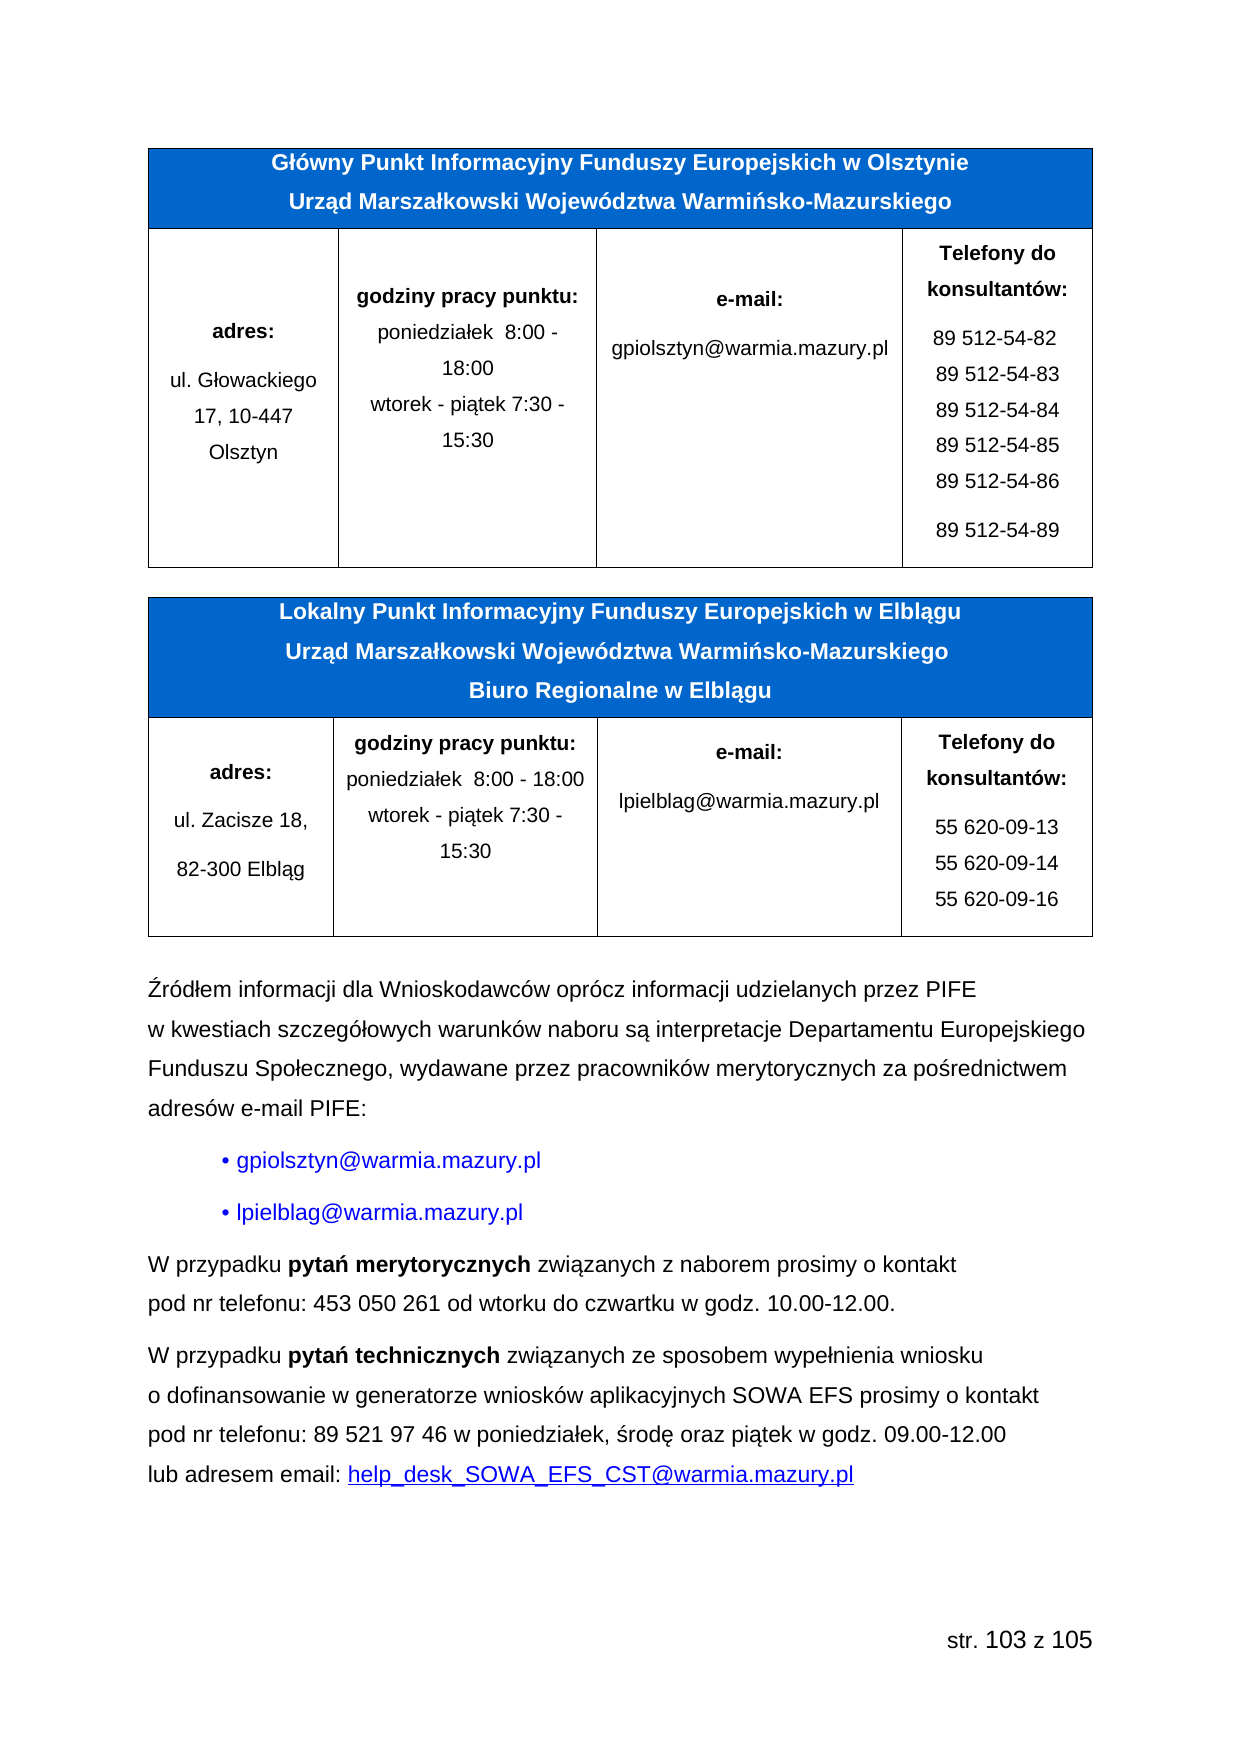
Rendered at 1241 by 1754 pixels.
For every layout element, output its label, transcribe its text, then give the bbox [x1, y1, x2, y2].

table_cell e-mail: lpielblag@warmia.mazury.pl [598, 718, 901, 936]
text • gpiolsztyn@warmia.mazury.pl [221, 1147, 1093, 1173]
text W przypadku pytań merytorycznych związanych z naborem prosimy o kontakt pod nr telefonu: 453 050 261 od wtorku do czwartku w godz. 10.00-12.00. [148, 1251, 1100, 1317]
text • lpielblag@warmia.mazury.pl [221, 1199, 1093, 1225]
table_header Główny Punkt Informacyjny Funduszy Europejskich w Olsztynie Urząd Marszałkowski Województwa Warmińsko-Mazurskiego [149, 149, 1092, 228]
text W przypadku pytań technicznych związanych ze sposobem wypełnienia wniosku o dofinansowanie w generatorze wniosków aplikacyjnych SOWA EFS prosimy o kontakt pod nr telefonu: 89 521 97 46 w poniedziałek, środę oraz piątek w godz. 09.00-12.00 lub adresem email: help_desk_SOWA_EFS_CST@warmia.mazury.pl [148, 1342, 1100, 1487]
table_cell Telefony do konsultantów: 55 620-09-13 55 620-09-14 55 620-09-16 [902, 718, 1092, 936]
table_cell Telefony do konsultantów: 89 512-54-82 89 512-54-83 89 512-54-84 89 512-54-85 89 512-54-86 89 512-54-89 [903, 229, 1092, 567]
table_cell godziny pracy punktu: poniedziałek 8:00 - 18:00 wtorek - piątek 7:30 - 15:30 [334, 718, 597, 936]
table_cell e-mail: gpiolsztyn@warmia.mazury.pl [597, 229, 902, 567]
table_cell adres: ul. Zacisze 18, 82-300 Elbląg [149, 718, 333, 936]
table_cell adres: ul. Głowackiego 17, 10-447 Olsztyn [149, 229, 338, 567]
table_cell godziny pracy punktu: poniedziałek 8:00 - 18:00 wtorek - piątek 7:30 - 15:30 [339, 229, 596, 567]
table_header Lokalny Punkt Informacyjny Funduszy Europejskich w Elblągu Urząd Marszałkowski Województwa Warmińsko-Mazurskiego Biuro Regionalne w Elblągu [149, 598, 1092, 717]
text Źródłem informacji dla Wnioskodawców oprócz informacji udzielanych przez PIFE w kwestiach szczegółowych warunków naboru są interpretacje Departamentu Europejskiego Funduszu Społecznego, wydawane przez pracowników merytorycznych za pośrednictwem adresów e-mail PIFE: [148, 976, 1093, 1121]
